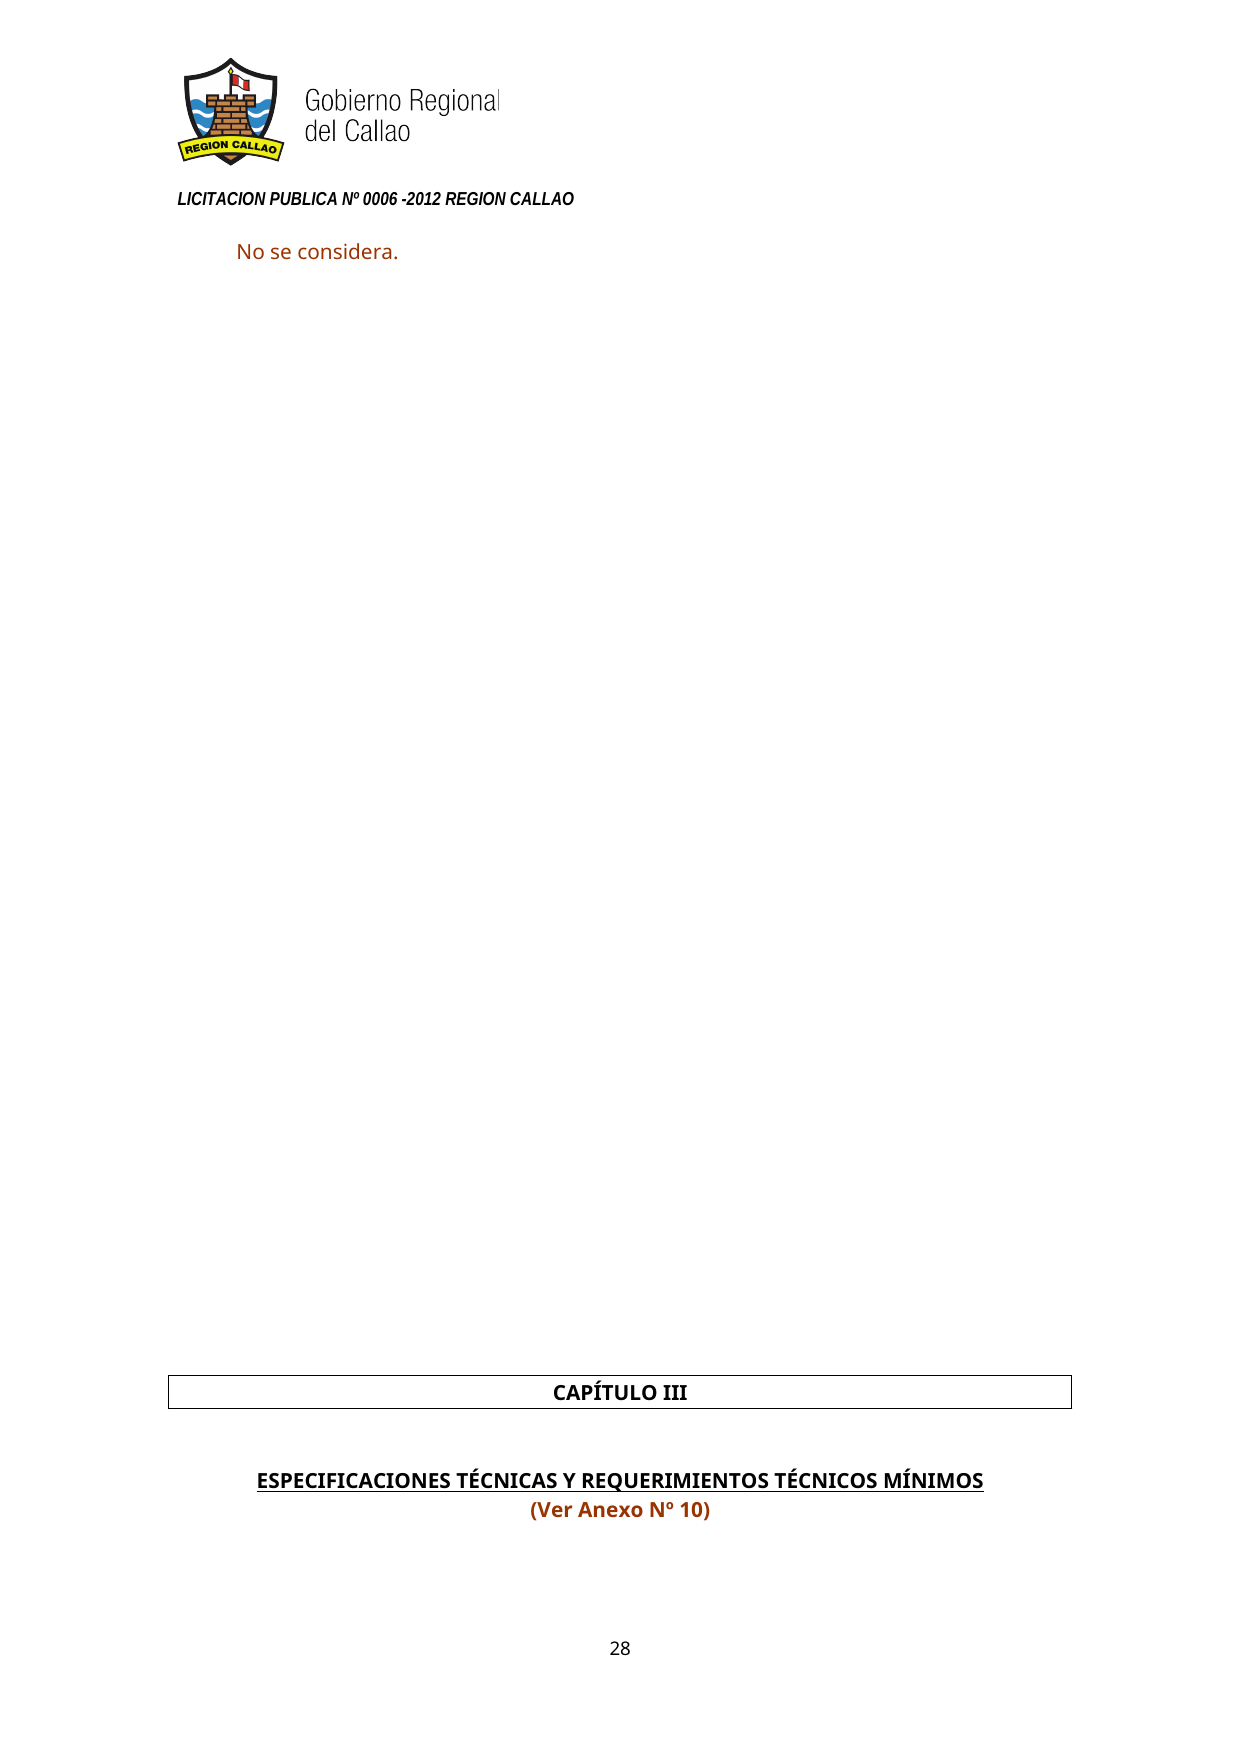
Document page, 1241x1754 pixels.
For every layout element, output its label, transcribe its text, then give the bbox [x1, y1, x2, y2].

text ESPECIFICACIONES TÉCNICAS Y REQUERIMIENTOS TÉCNICOS MÍNIMOS [177, 1466, 1063, 1495]
picture [177, 58, 499, 166]
text CAPÍTULO III [169, 1376, 1071, 1408]
subtitle (Ver Anexo Nº 10) [177, 1495, 1063, 1523]
text No se considera. [236, 237, 1063, 266]
